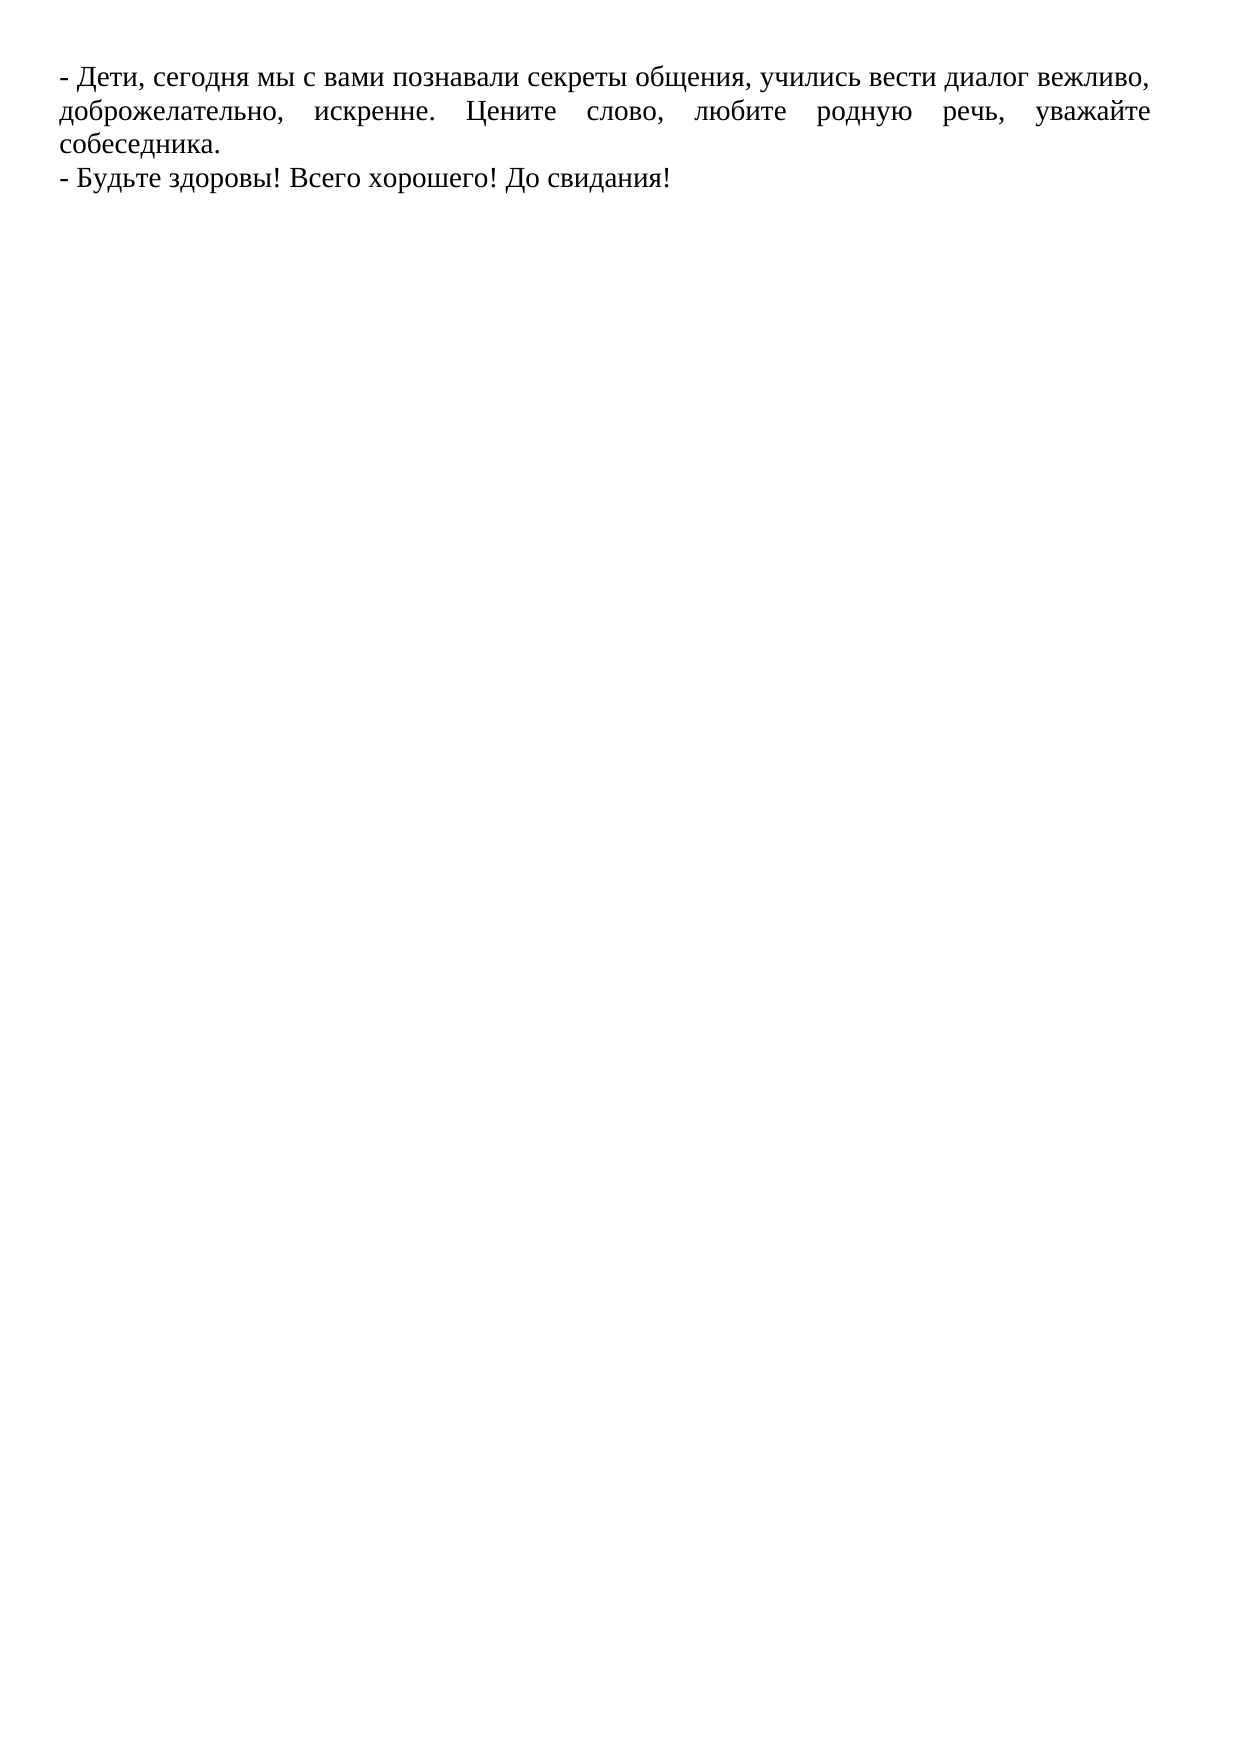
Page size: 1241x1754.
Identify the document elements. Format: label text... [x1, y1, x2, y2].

text - Будьте здоровы! Всего хорошего! До свидания! [59, 160, 1152, 193]
text - Дети, сегодня мы с вами познавали секреты общения, учились вести диалог вежливо, доброжелательно, искренне. Цените слово, любите родную речь, уважайте собеседника. [59, 59, 1152, 160]
